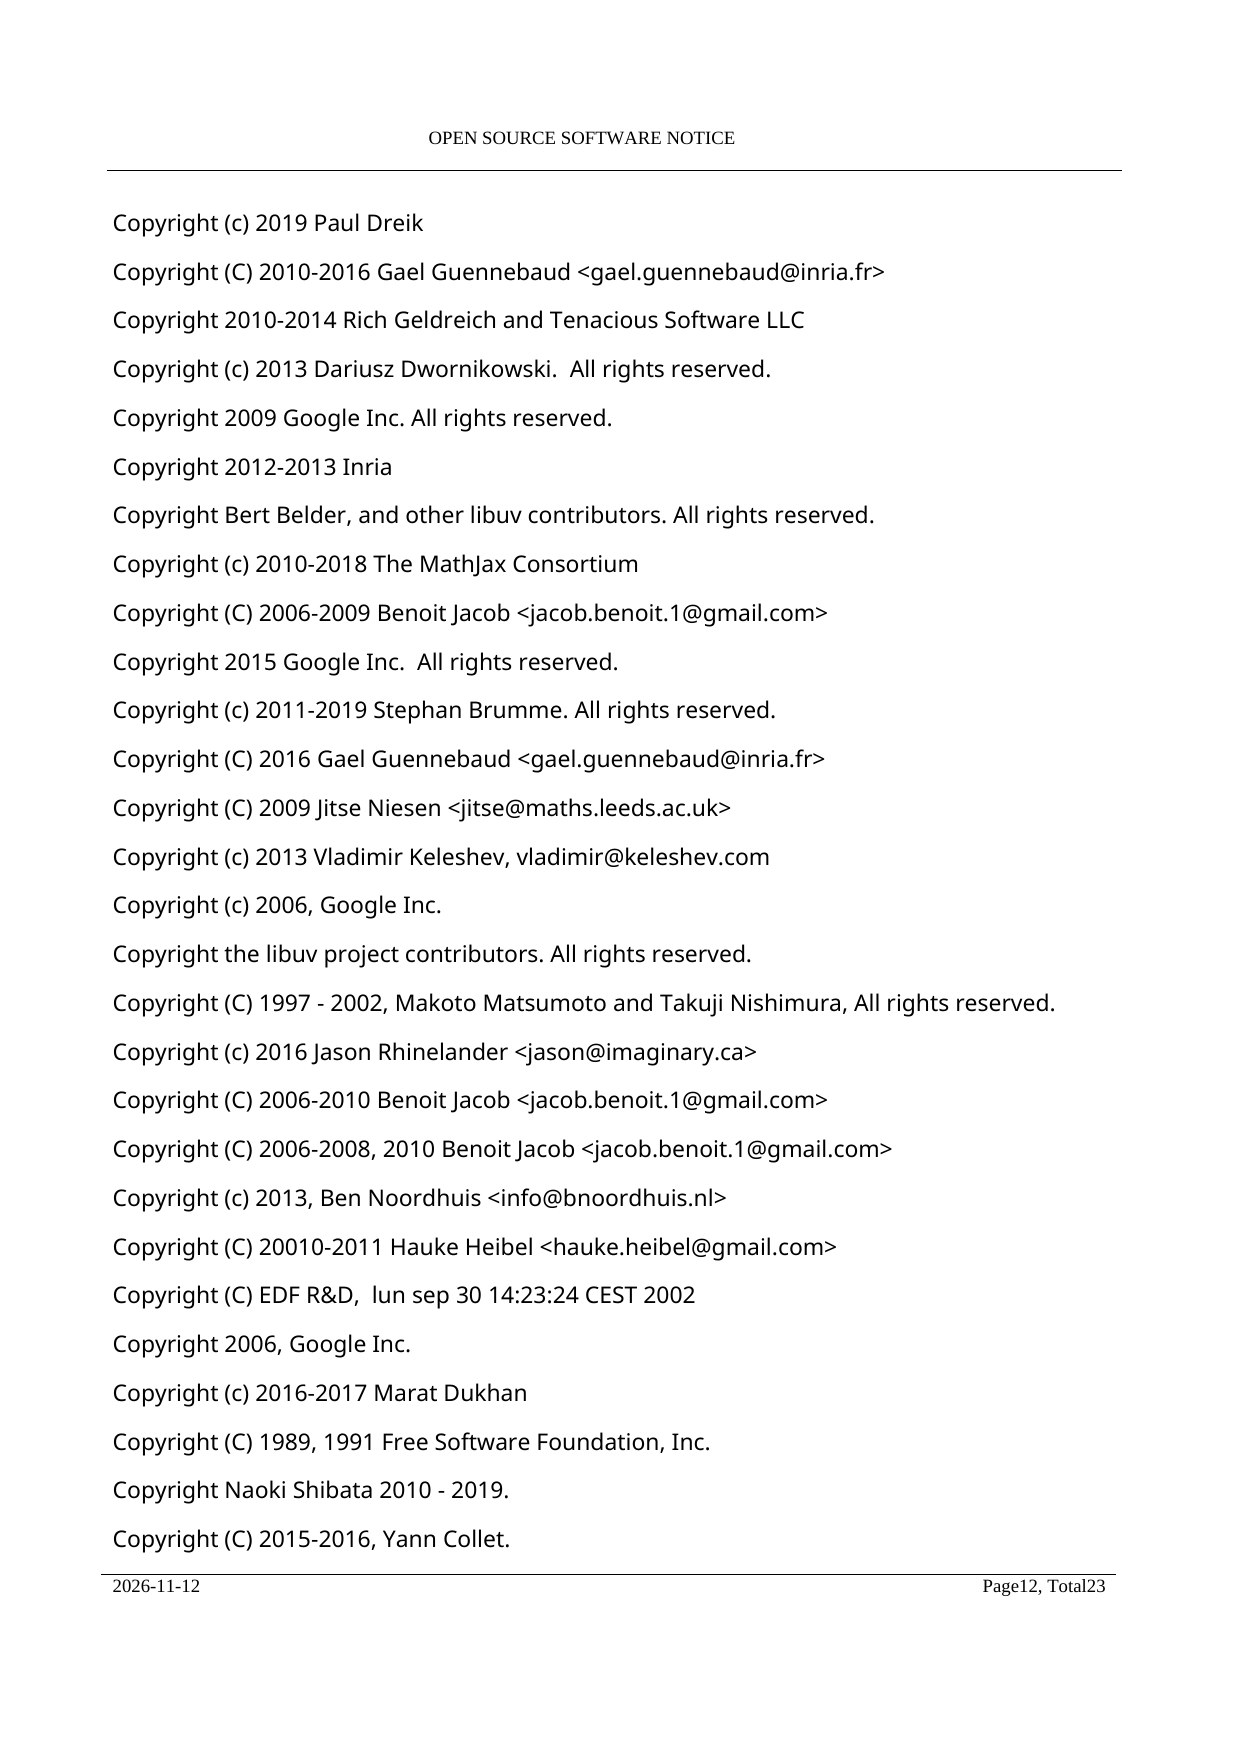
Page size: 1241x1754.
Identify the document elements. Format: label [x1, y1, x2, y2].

text [112, 206, 1128, 1555]
